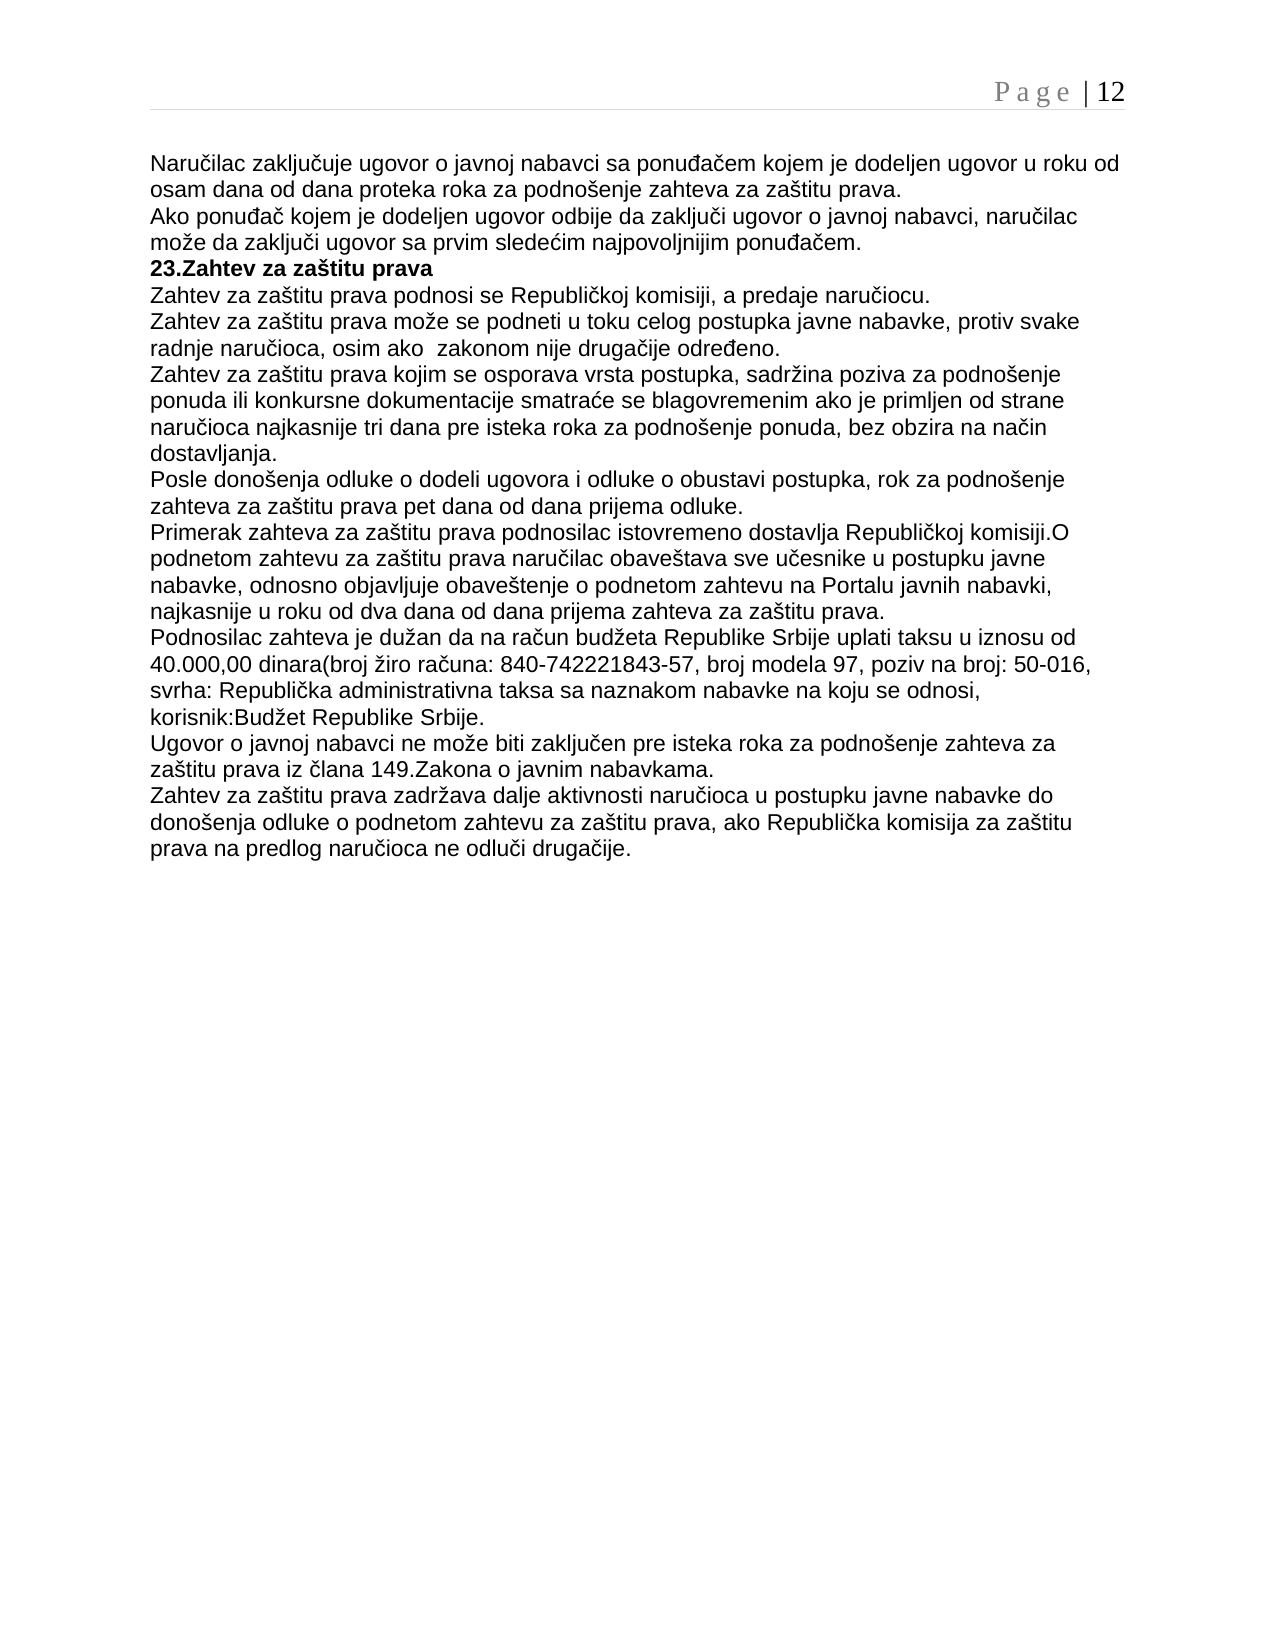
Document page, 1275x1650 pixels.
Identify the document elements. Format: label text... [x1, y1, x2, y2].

text Zahtev za zaštitu prava zadržava dalje aktivnosti naručioca u postupku javne nabavke do donošenja odluke o podnetom zahtevu za zaštitu prava, ako Republička komisija za zaštitu prava na predlog naručioca ne odluči drugačije. [150, 782, 1125, 862]
text Posle donošenja odluke o dodeli ugovora i odluke o obustavi postupka, rok za podnošenje zahteva za zaštitu prava pet dana od dana prijema odluke. [150, 466, 1125, 519]
text Podnosilac zahteva je dužan da na račun budžeta Republike Srbije uplati taksu u iznosu od 40.000,00 dinara(broj žiro računa: 840-742221843-57, broj modela 97, poziv na broj: 50-016, svrha: Republička administrativna taksa sa naznakom nabavke na koju se odnosi, korisnik:Budžet Republike Srbije. [150, 624, 1125, 730]
text Zahtev za zaštitu prava podnosi se Republičkoj komisiji, a predaje naručiocu. [150, 282, 1125, 308]
text Zahtev za zaštitu prava može se podneti u toku celog postupka javne nabavke, protiv svake radnje naručioca, osim ako zakonom nije drugačije određeno. [150, 308, 1125, 361]
text Ugovor o javnoj nabavci ne može biti zaključen pre isteka roka za podnošenje zahteva za zaštitu prava iz člana 149.Zakona o javnim nabavkama. [150, 730, 1125, 782]
text Primerak zahteva za zaštitu prava podnosilac istovremeno dostavlja Republičkoj komisiji.O podnetom zahtevu za zaštitu prava naručilac obaveštava sve učesnike u postupku javne nabavke, odnosno objavljuje obaveštenje o podnetom zahtevu na Portalu javnih nabavki, najkasnije u roku od dva dana od dana prijema zahteva za zaštitu prava. [150, 519, 1125, 624]
text Zahtev za zaštitu prava kojim se osporava vrsta postupka, sadržina poziva za podnošenje ponuda ili konkursne dokumentacije smatraće se blagovremenim ako je primljen od strane naručioca najkasnije tri dana pre isteka roka za podnošenje ponuda, bez obzira na način dostavljanja. [150, 361, 1125, 466]
text Naručilac zaključuje ugovor o javnoj nabavci sa ponuđačem kojem je dodeljen ugovor u roku od osam dana od dana proteka roka za podnošenje zahteva za zaštitu prava. [150, 150, 1125, 203]
text 23.Zahtev za zaštitu prava [150, 255, 1125, 282]
text Ako ponuđač kojem je dodeljen ugovor odbije da zaključi ugovor o javnoj nabavci, naručilac može da zaključi ugovor sa prvim sledećim najpovoljnijim ponuđačem. [150, 203, 1125, 255]
